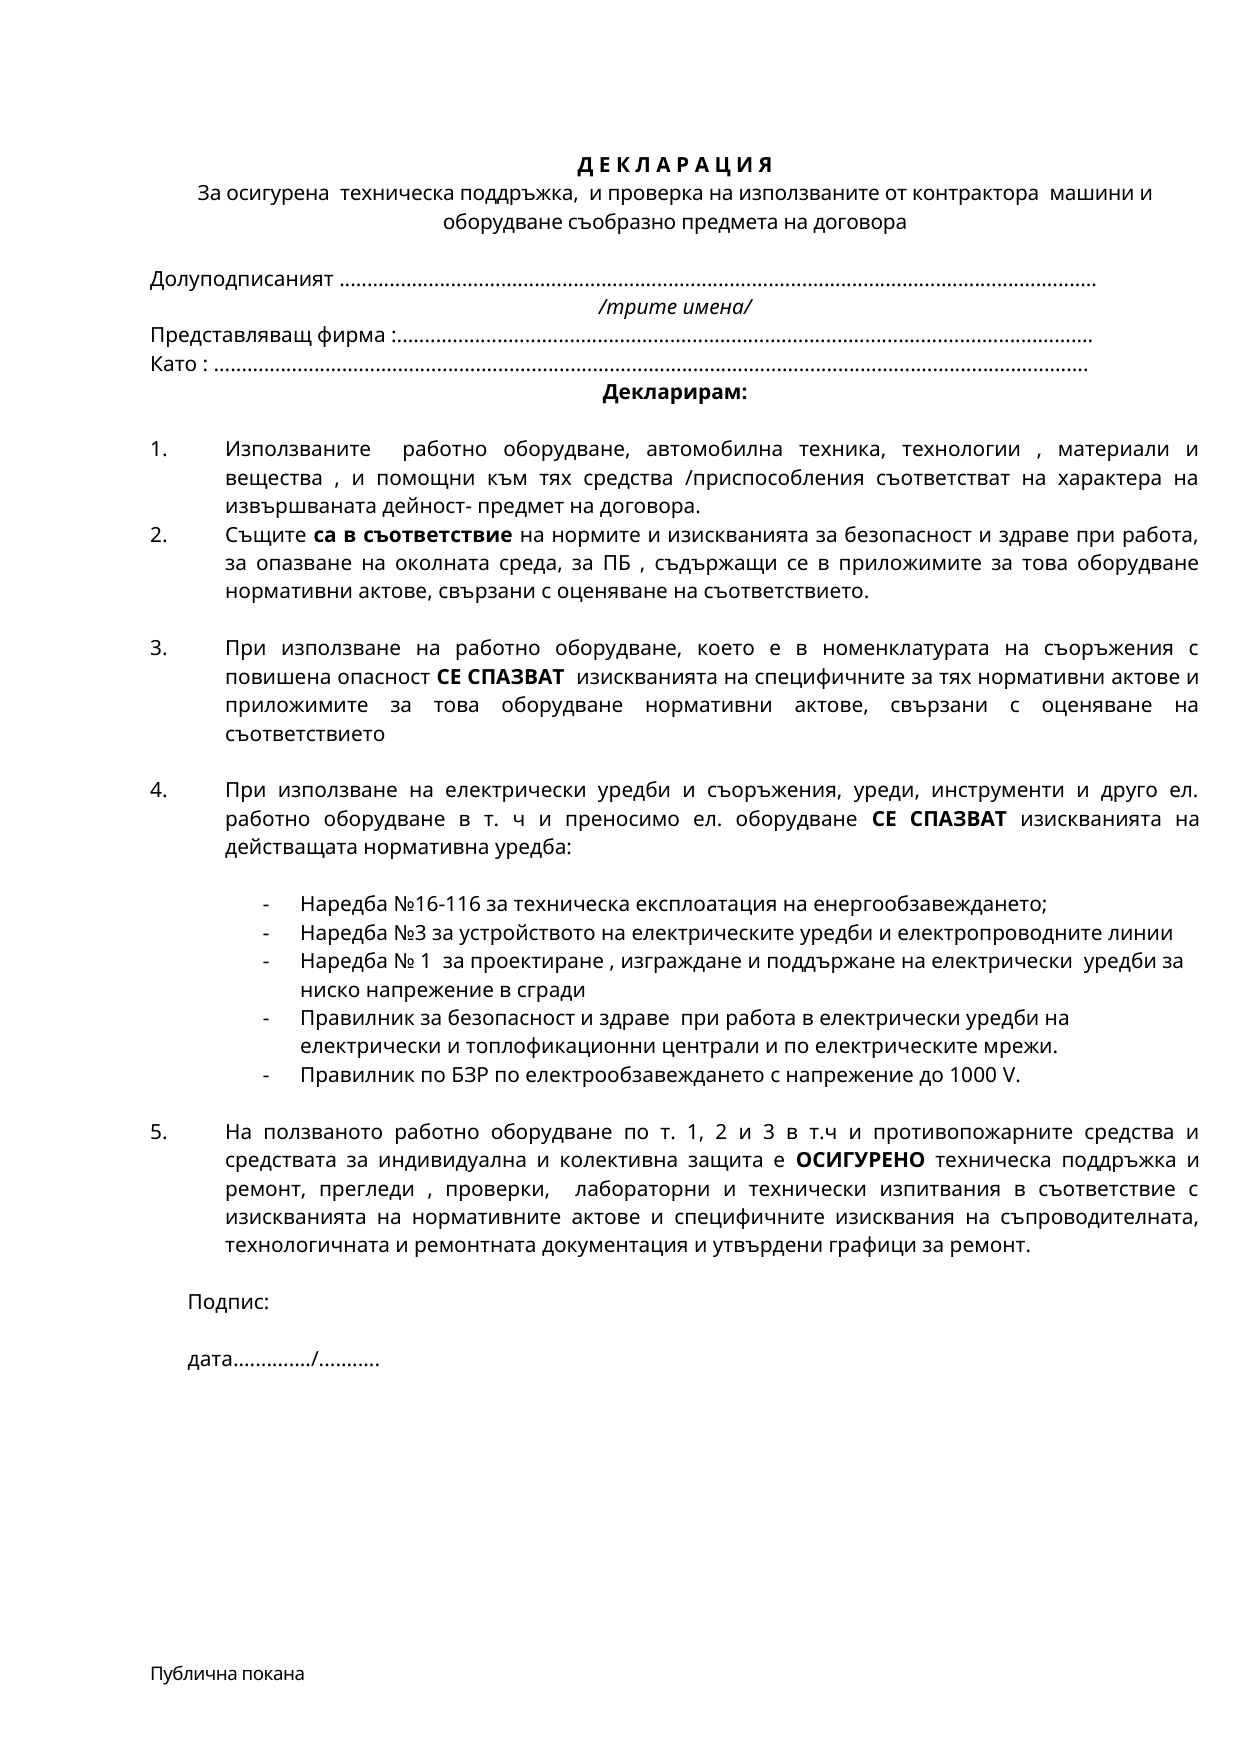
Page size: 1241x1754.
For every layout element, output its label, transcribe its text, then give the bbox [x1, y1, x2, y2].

list Наредба № 1 за проектиране , изграждане и поддържане на електрически уредби за ниско напрежение в сгради [262, 946, 1234, 1003]
list При използване на работно оборудване, което е в номенклатурата на съоръжения с повишена опасност СЕ СПАЗВАТ изискванията на специфичните за тях нормативни актове и приложимите за това оборудване нормативни актове, свързани с оценяване на съответствието [150, 633, 1200, 747]
title Долуподписаният ........................................................................................................................................ [150, 264, 1200, 292]
text дата............../........... [187, 1344, 1200, 1373]
list Същите са в съответствие на нормите и изискванията за безопасност и здраве при работа, за опазване на околната среда, за ПБ , съдържащи се в приложимите за това оборудване нормативни актове, свързани с оценяване на съответствието. [150, 520, 1200, 605]
title Д Е К Л А Р А Ц И Я [150, 150, 1200, 178]
list При използване на електрически уредби и съоръжения, уреди, инструменти и друго ел. работно оборудване в т. ч и преносимо ел. оборудване СЕ СПАЗВАТ изискванията на действащата нормативна уредба: [150, 776, 1200, 861]
text Подпис: [187, 1287, 1200, 1316]
list Използваните работно оборудване, автомобилна техника, технологии , материали и вещества , и помощни към тях средства /приспособления съответстват на характера на извършваната дейност- предмет на договора. [150, 434, 1200, 520]
title Представляващ фирма :............................................................................................................................. [150, 321, 1200, 349]
title За осигурена техническа поддръжка, и проверка на използваните от контрактора машини и оборудване съобразно предмета на договора [150, 178, 1200, 235]
list Наредба №16-116 за техническа експлоатация на енергообзавеждането; [262, 889, 1200, 918]
list Наредба №3 за устройството на електрическите уредби и електропроводните линии [262, 918, 1240, 946]
title Като : ............................................................................................................................................................. [150, 349, 1200, 377]
list Правилник за безопасност и здраве при работа в електрически уредби на електрически и топлофикационни централи и по електрическите мрежи. [262, 1003, 1200, 1060]
list Правилник по БЗР по електрообзавеждането с напрежение до 1000 V. [262, 1060, 1200, 1088]
list На ползваното работно оборудване по т. 1, 2 и 3 в т.ч и противопожарните средства и средствата за индивидуална и колективна защита е ОСИГУРЕНО техническа поддръжка и ремонт, прегледи , проверки, лабораторни и технически изпитвания в съответствие с изискванията на нормативните актове и специфичните изисквания на съпроводителната, технологичната и ремонтната документация и утвърдени графици за ремонт. [150, 1117, 1200, 1259]
title /трите имена/ [150, 292, 1200, 321]
text Декларирам: [150, 377, 1200, 406]
